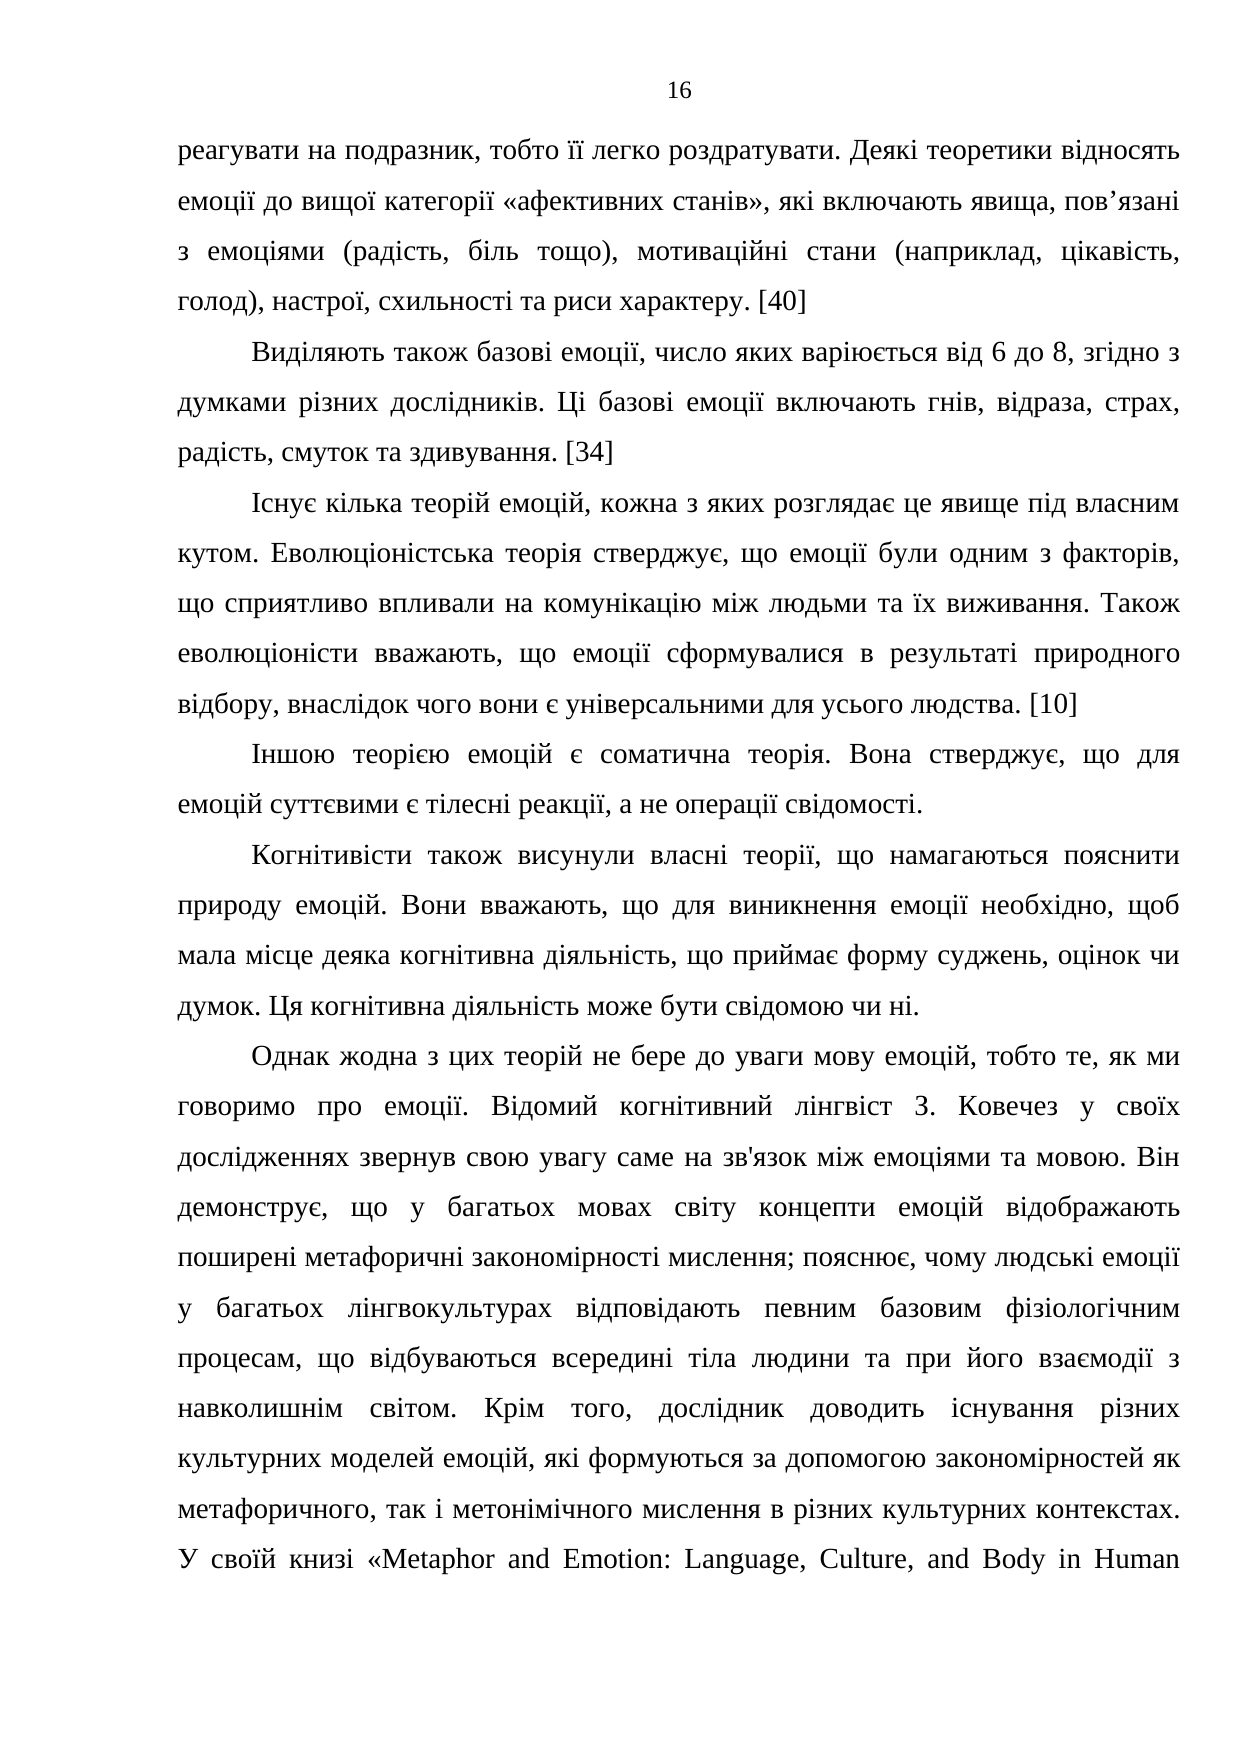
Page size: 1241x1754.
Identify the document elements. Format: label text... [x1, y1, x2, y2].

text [177, 1038, 1181, 1575]
text Іншою теорією емоцій є соматична теорія. Вона стверджує, що для емоцій суттєвими є тілесні реакції, а не операції свідомості. [177, 736, 1181, 820]
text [177, 132, 1181, 317]
text Когнітивісти також висунули власні теорії, що намагаються пояснити природу емоцій. Вони вважають, що для виникнення емоції необхідно, щоб мала місце деяка когнітивна діяльність, що приймає форму суджень, оцінок чи думок. Ця когнітивна діяльність може бути свідомою чи ні. [177, 837, 1181, 1021]
text Виділяють також базові емоції, число яких варіюється від 6 до 8, згідно з думками різних дослідників. Ці базові емоції включають гнів, відраза, страх, радість, смуток та здивування. [34] [177, 334, 1181, 468]
text Існує кілька теорій емоцій, кожна з яких розглядає це явище під власним кутом. Еволюціоністська теорія стверджує, що емоції були одним з факторів, що сприятливо впливали на комунікацію між людьми та їх виживання. Також еволюціоністи вважають, що емоції сформувалися в результаті природного відбору, внаслідок чого вони є універсальними для усього людства. [10] [177, 485, 1181, 719]
